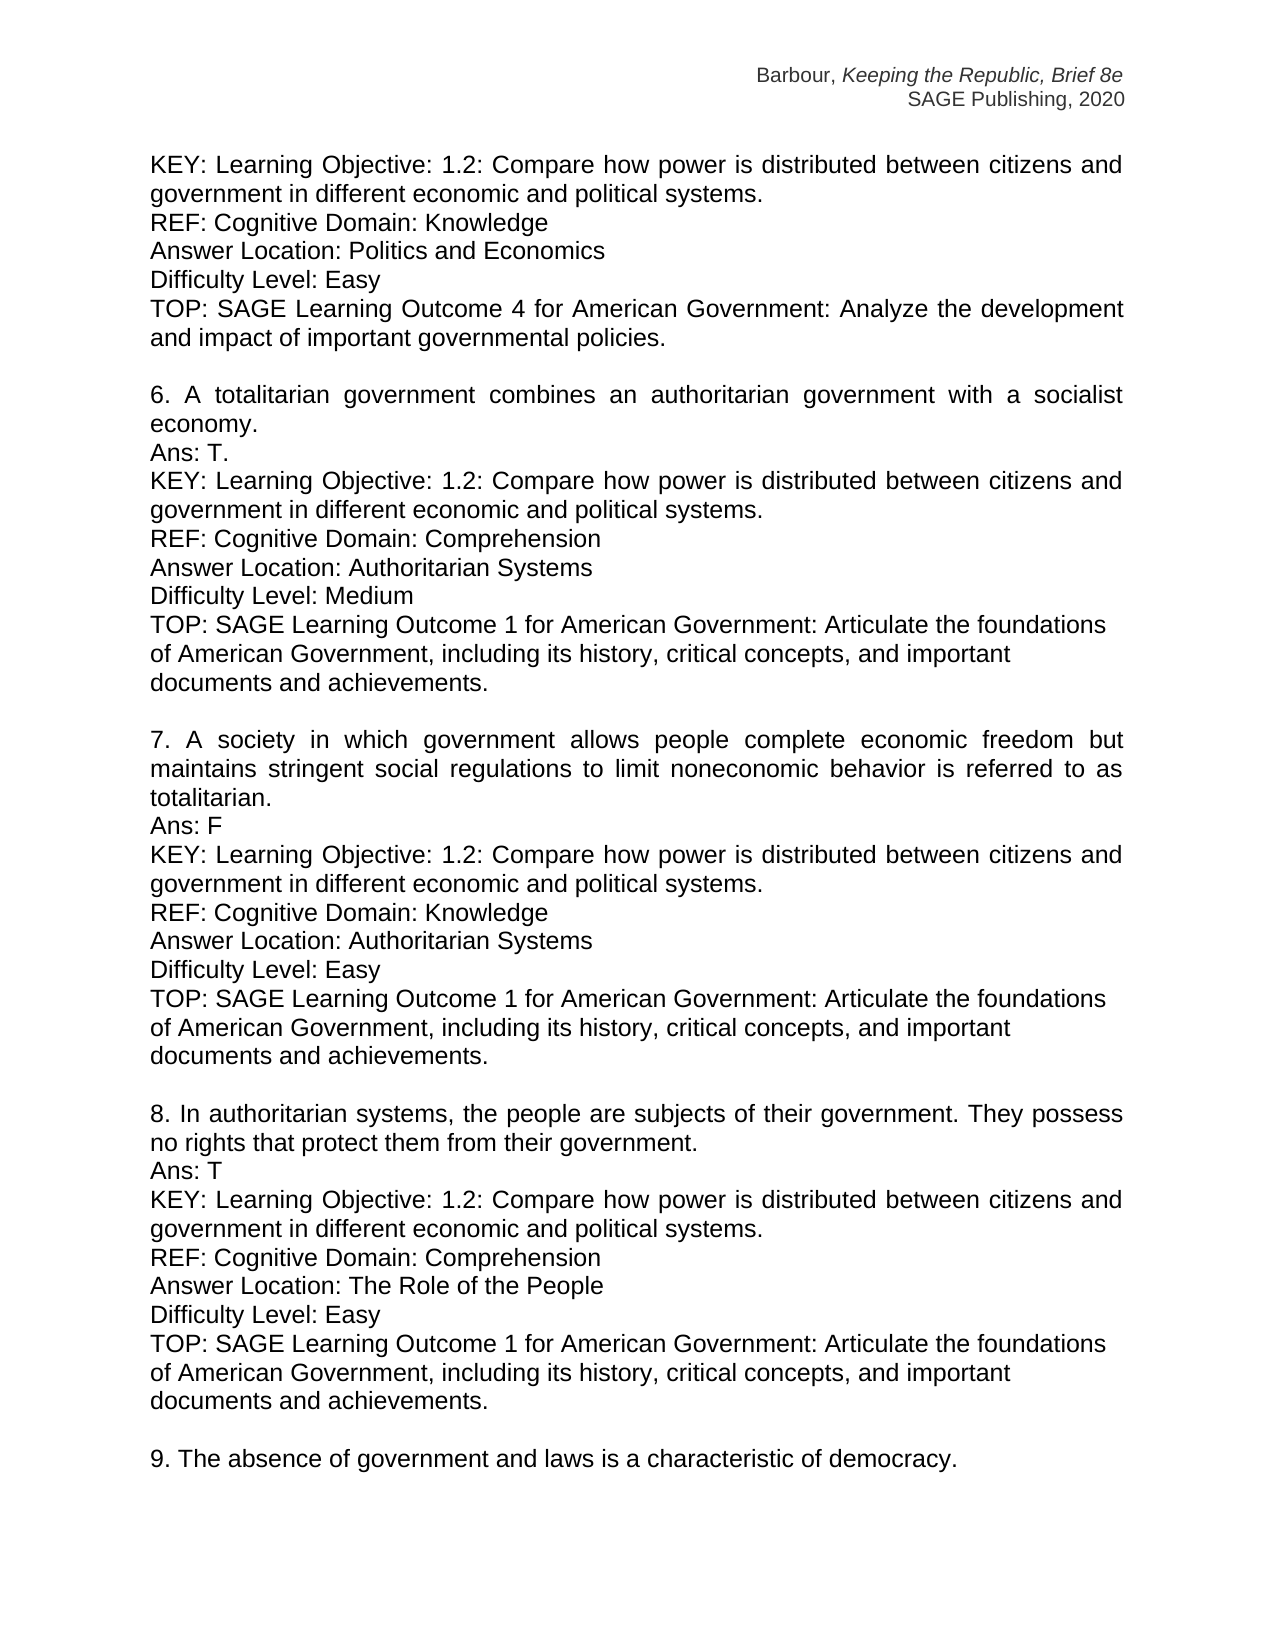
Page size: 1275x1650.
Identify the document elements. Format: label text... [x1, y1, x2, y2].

text 9. The absence of government and laws is a characteristic of democracy. [150, 1444, 1125, 1472]
text Answer Location: Politics and Economics [150, 236, 1125, 265]
text Difficulty Level: Medium [150, 581, 1125, 610]
text Answer Location: Authoritarian Systems [150, 552, 1125, 581]
text Ans: F [150, 811, 1125, 840]
text Difficulty Level: Easy [150, 265, 1125, 294]
text 7. A society in which government allows people complete economic freedom but maintains stringent social regulations to limit noneconomic behavior is referred to as totalitarian. [150, 725, 1125, 811]
text KEY: Learning Objective: 1.2: Compare how power is distributed between citizens and government in different economic and political systems. [150, 1185, 1125, 1242]
text KEY: Learning Objective: 1.2: Compare how power is distributed between citizens and government in different economic and political systems. [150, 150, 1125, 207]
text 6. A totalitarian government combines an authoritarian government with a socialist economy. [150, 380, 1125, 437]
text REF: Cognitive Domain: Knowledge [150, 207, 1125, 236]
text TOP: SAGE Learning Outcome 4 for American Government: Analyze the development and impact of important governmental policies. [150, 294, 1125, 351]
text KEY: Learning Objective: 1.2: Compare how power is distributed between citizens and government in different economic and political systems. [150, 466, 1125, 524]
text KEY: Learning Objective: 1.2: Compare how power is distributed between citizens and government in different economic and political systems. [150, 840, 1125, 897]
text Answer Location: The Role of the People [150, 1271, 1125, 1300]
text Difficulty Level: Easy [150, 955, 1125, 984]
text REF: Cognitive Domain: Comprehension [150, 1242, 1125, 1271]
text Ans: T. [150, 437, 1125, 466]
text Ans: T [150, 1156, 1125, 1185]
text Answer Location: Authoritarian Systems [150, 926, 1125, 955]
text REF: Cognitive Domain: Comprehension [150, 524, 1125, 552]
text 8. In authoritarian systems, the people are subjects of their government. They possess no rights that protect them from their government. [150, 1099, 1125, 1156]
text REF: Cognitive Domain: Knowledge [150, 897, 1125, 926]
text Difficulty Level: Easy [150, 1300, 1125, 1329]
